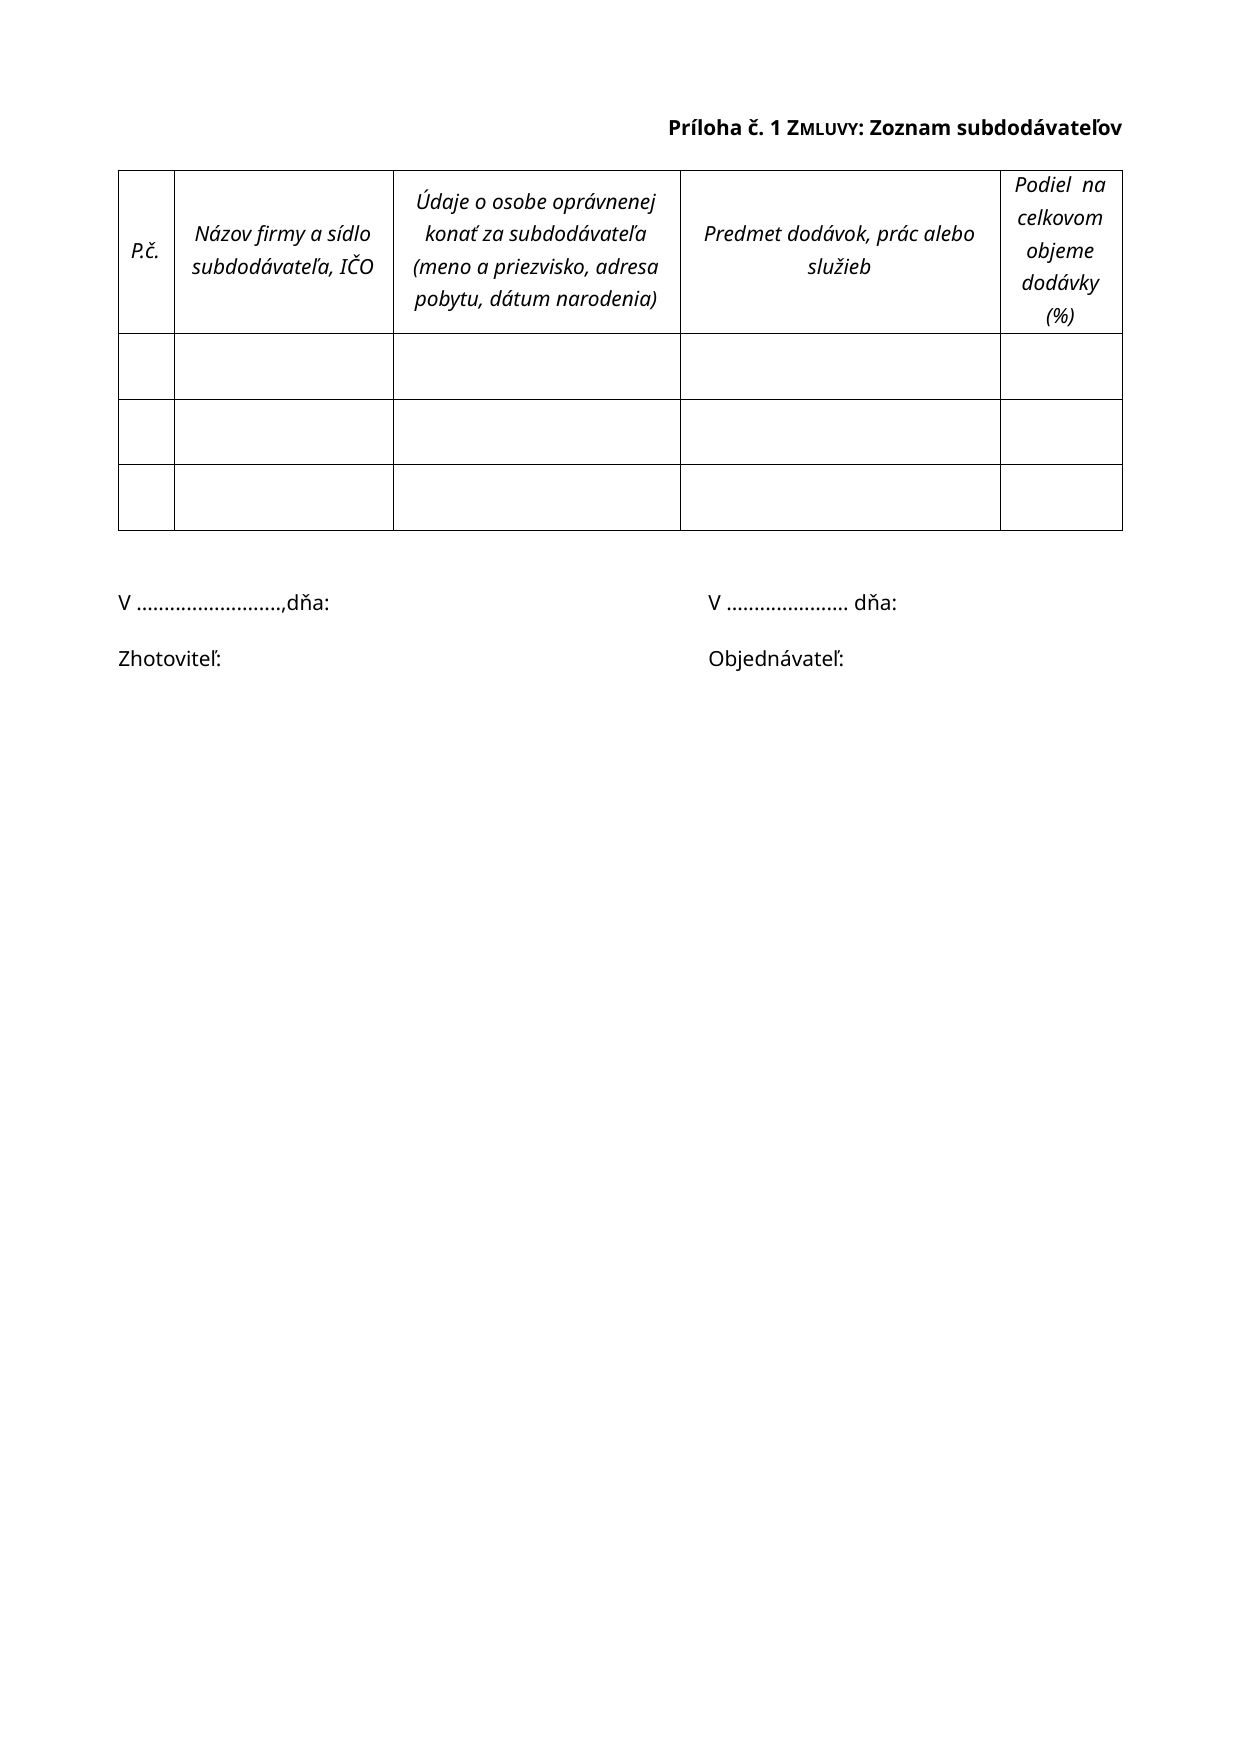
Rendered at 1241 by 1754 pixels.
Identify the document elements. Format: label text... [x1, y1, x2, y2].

table_cell [681, 400, 1000, 464]
table_header P.č. [119, 171, 174, 333]
table_header Predmet dodávok, prác alebo služieb [681, 171, 1000, 333]
table_cell [1001, 465, 1122, 530]
table_cell [1001, 334, 1122, 398]
table_header Údaje o osobe oprávnenej konať za subdodávateľa (meno a priezvisko, adresa pobytu, dátum narodenia) [394, 171, 680, 333]
table_cell [681, 334, 1000, 398]
table_cell [119, 465, 174, 530]
table_cell [394, 334, 680, 398]
table_cell [394, 465, 680, 530]
table_header Podiel na celkovom objeme dodávky (%) [1001, 171, 1122, 333]
table_cell [175, 334, 393, 398]
table_cell [681, 465, 1000, 530]
table_cell [1001, 400, 1122, 464]
text V ..........................,dňa: V ...................... dňa: [118, 588, 1122, 616]
text Príloha č. 1 Zmluvy: Zoznam subdodávateľov [118, 113, 1122, 141]
table_header Názov firmy a sídlo subdodávateľa, IČO [175, 171, 393, 333]
table_cell [175, 400, 393, 464]
table_cell [394, 400, 680, 464]
text Zhotoviteľ: Objednávateľ: [118, 644, 1122, 673]
table_cell [119, 400, 174, 464]
table_cell [175, 465, 393, 530]
table_cell [119, 334, 174, 398]
